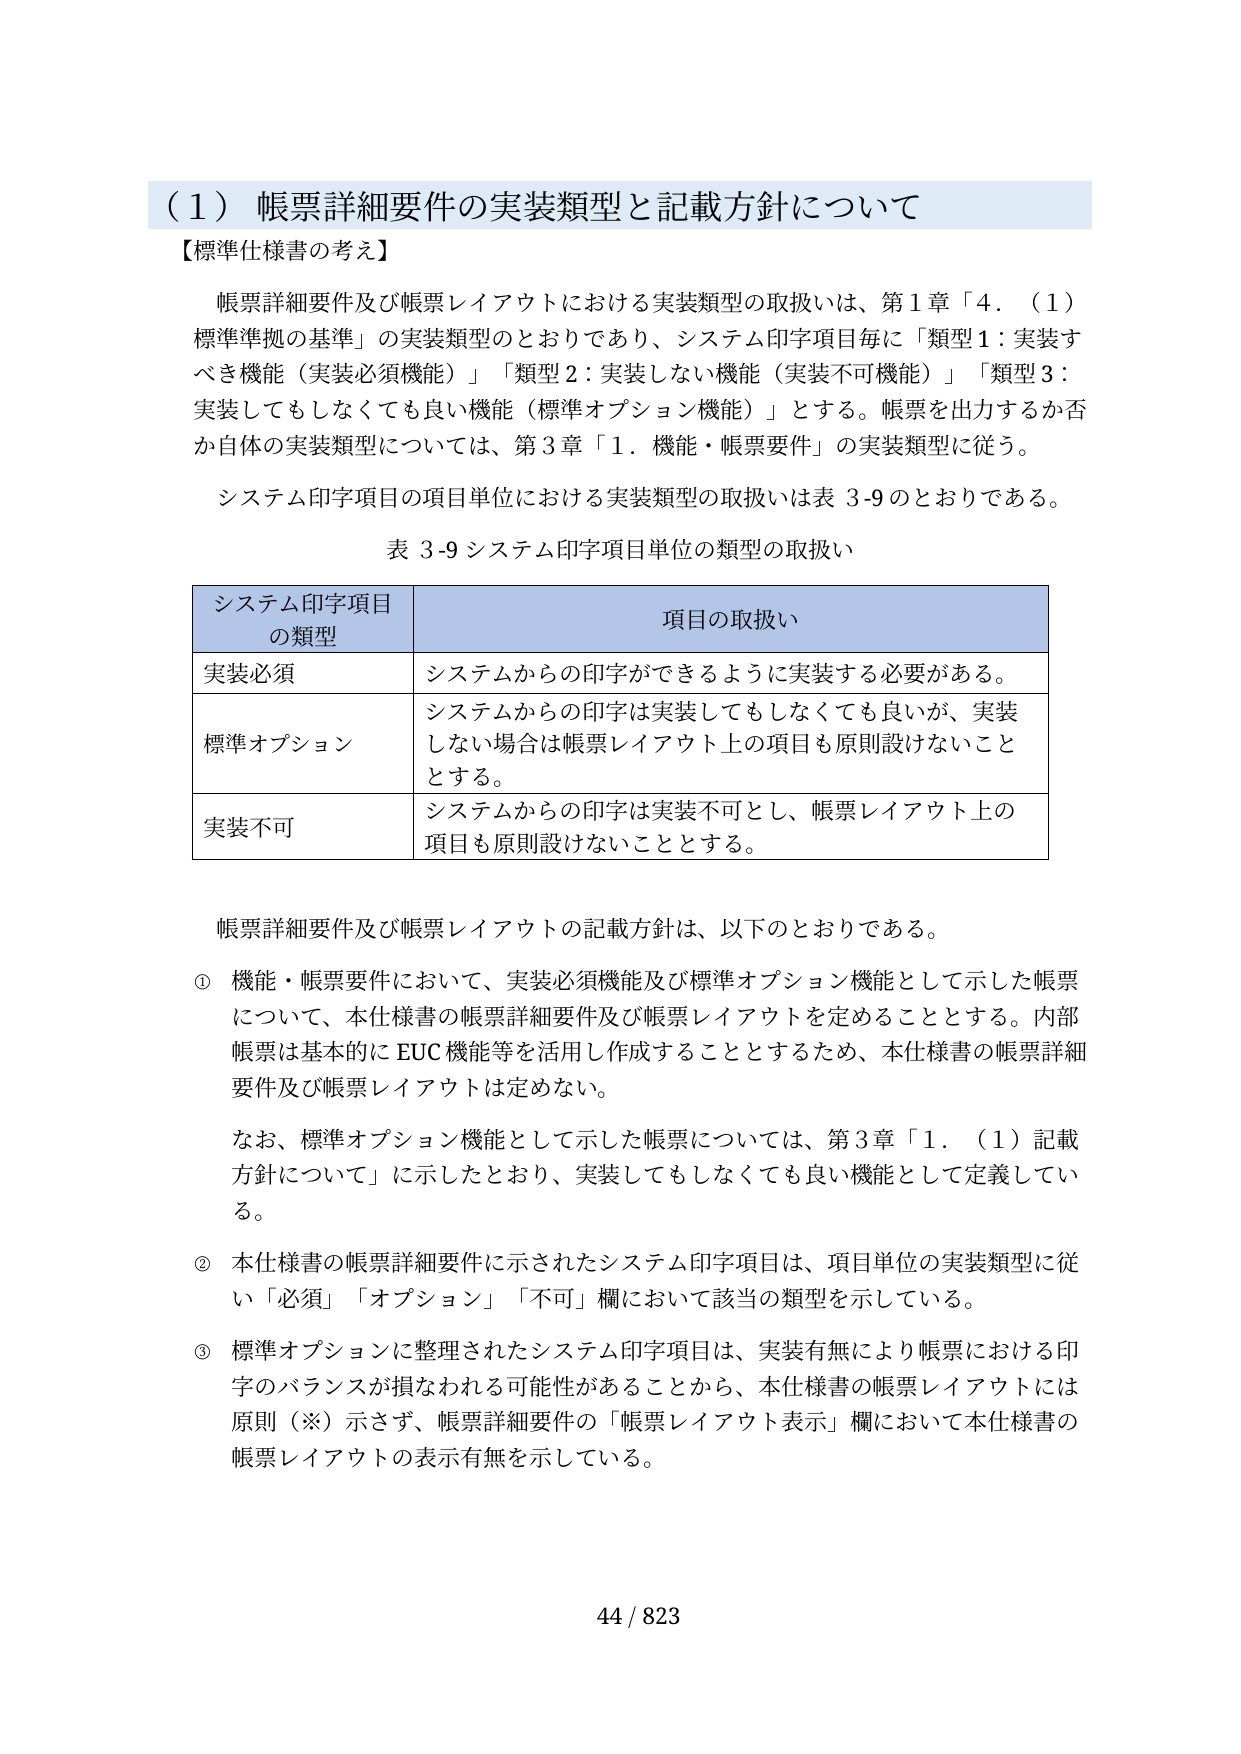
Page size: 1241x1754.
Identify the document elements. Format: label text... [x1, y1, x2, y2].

list なお、標準オプション機能として示した帳票については、第３章「１．（１）記載方針について」に示したとおり、実装してもしなくても良い機能として定義している。 [231, 1122, 1092, 1226]
subtitle 帳票詳細要件の実装類型と記載方針について [148, 181, 1092, 229]
table_cell システムからの印字は実装不可とし、帳票レイアウト上の項目も原則設けないこととする。 [414, 794, 1048, 859]
table_cell システムからの印字ができるように実装する必要がある。 [414, 653, 1048, 693]
table_cell 実装必須 [193, 653, 413, 693]
list 機能・帳票要件において、実装必須機能及び標準オプション機能として示した帳票について、本仕様書の帳票詳細要件及び帳票レイアウトを定めることとする。内部帳票は基本的にEUC機能等を活用し作成することとするため、本仕様書の帳票詳細要件及び帳票レイアウトは定めない。 [193, 963, 1092, 1103]
table_header 項目の取扱い [414, 586, 1048, 652]
table_cell システムからの印字は実装してもしなくても良いが、実装しない場合は帳票レイアウト上の項目も原則設けないこととする。 [414, 694, 1048, 792]
list 標準オプションに整理されたシステム印字項目は、実装有無により帳票における印字のバランスが損なわれる可能性があることから、本仕様書の帳票レイアウトには原則（※）示さず、帳票詳細要件の「帳票レイアウト表示」欄において本仕様書の帳票レイアウトの表示有無を示している。 [193, 1333, 1092, 1473]
table_header システム印字項目の類型 [193, 586, 413, 652]
table_cell 標準オプション [193, 694, 413, 792]
text 【標準仕様書の考え】 [148, 233, 1092, 266]
text 帳票詳細要件及び帳票レイアウトにおける実装類型の取扱いは、第１章「４．（１）標準準拠の基準」の実装類型のとおりであり、システム印字項目毎に「類型1：実装すべき機能（実装必須機能）」「類型2：実装しない機能（実装不可機能）」「類型3：実装してもしなくても良い機能（標準オプション機能）」とする。帳票を出力するか否か自体の実装類型については、第３章「１．機能・帳票要件」の実装類型に従う。 [193, 285, 1092, 461]
text 帳票詳細要件及び帳票レイアウトの記載方針は、以下のとおりである。 [193, 911, 1092, 944]
list 本仕様書の帳票詳細要件に示されたシステム印字項目は、項目単位の実装類型に従い「必須」「オプション」「不可」欄において該当の類型を示している。 [193, 1245, 1092, 1314]
table_cell 実装不可 [193, 794, 413, 859]
